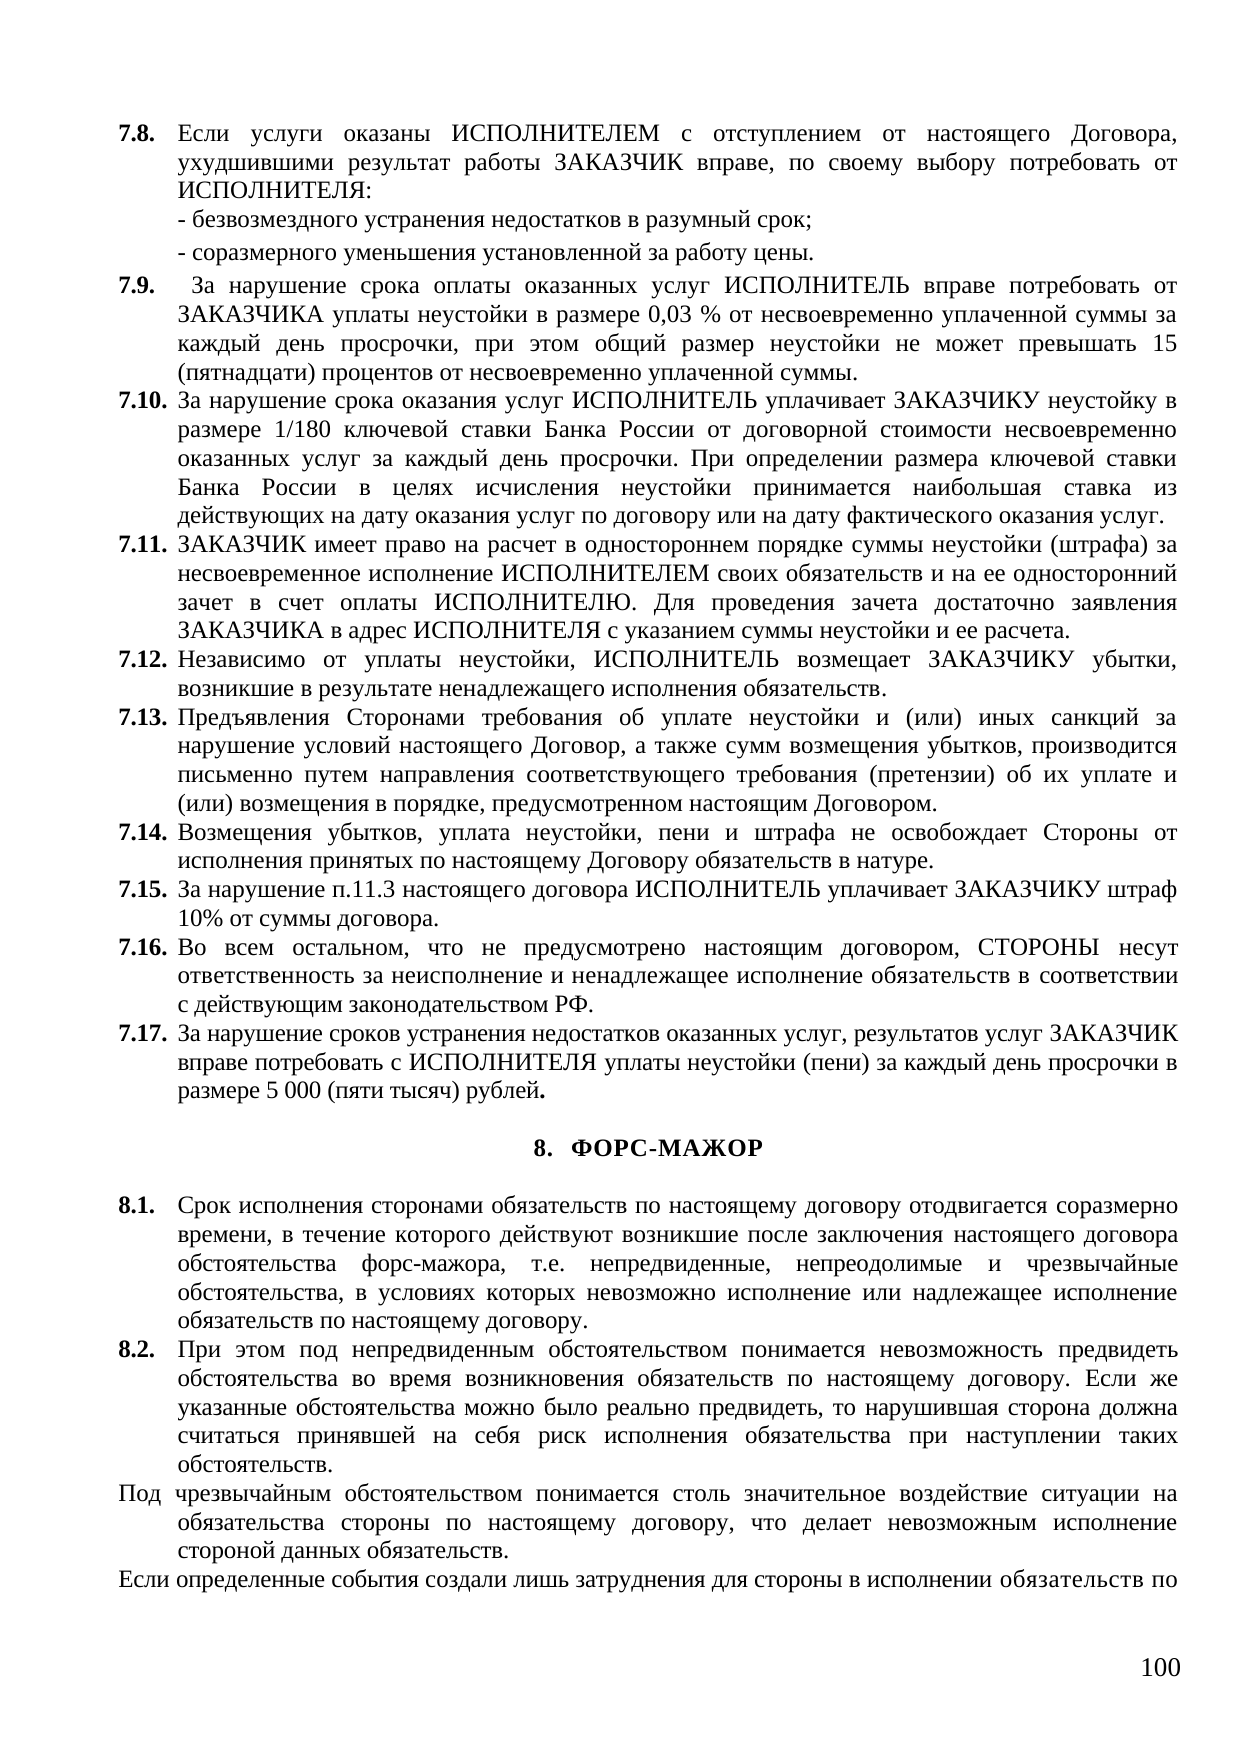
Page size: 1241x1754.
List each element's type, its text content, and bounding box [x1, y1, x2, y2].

list За нарушение сроков устранения недостатков оказанных услуг, результатов услуг ЗАКАЗЧИК вправе потребовать с ИСПОЛНИТЕЛЯ уплаты неустойки (пени) за каждый день просрочки в размере 5 000 (пяти тысяч) рублей. [118, 1018, 1178, 1104]
text - соразмерного уменьшения установленной за работу цены. [177, 237, 1181, 266]
text Под чрезвычайным обстоятельством понимается столь значительное воздействие ситуации на обязательства стороны по настоящему договору, что делает невозможным исполнение стороной данных обязательств. [118, 1478, 1178, 1564]
list Срок исполнения сторонами обязательств по настоящему договору отодвигается соразмерно времени, в течение которого действуют возникшие после заключения настоящего договора обстоятельства форс-мажора, т.е. непредвиденные, непреодолимые и чрезвычайные обстоятельства, в условиях которых невозможно исполнение или надлежащее исполнение обязательств по настоящему договору. [118, 1190, 1178, 1334]
list Если услуги оказаны ИСПОЛНИТЕЛЕМ с отступлением от настоящего Договора, ухудшившими результат работы ЗАКАЗЧИК вправе, по своему выбору потребовать от ИСПОЛНИТЕЛЯ: [118, 118, 1178, 204]
list Предъявления Сторонами требования об уплате неустойки и (или) иных санкций за нарушение условий настоящего Договор, а также сумм возмещения убытков, производится письменно путем направления соответствующего требования (претензии) об их уплате и (или) возмещения в порядке, предусмотренном настоящим Договором. [118, 702, 1178, 817]
list За нарушение п.11.3 настоящего договора ИСПОЛНИТЕЛЬ уплачивает ЗАКАЗЧИКУ штраф 10% от суммы договора. [118, 874, 1178, 932]
list За нарушение срока оказания услуг ИСПОЛНИТЕЛЬ уплачивает ЗАКАЗЧИКУ неустойку в размере 1/180 ключевой ставки Банка России от договорной стоимости несвоевременно оказанных услуг за каждый день просрочки. При определении размера ключевой ставки Банка России в целях исчисления неустойки принимается наибольшая ставка из действующих на дату оказания услуг по договору или на дату фактического оказания услуг. [118, 385, 1178, 529]
list Во всем остальном, что не предусмотрено настоящим договором, СТОРОНЫ несут ответственность за неисполнение и ненадлежащее исполнение обязательств в соответствии с действующим законодательством РФ. [118, 932, 1178, 1018]
list Независимо от уплаты неустойки, ИСПОЛНИТЕЛЬ возмещает ЗАКАЗЧИКУ убытки, возникшие в результате ненадлежащего исполнения обязательств. [118, 644, 1178, 702]
list За нарушение срока оплаты оказанных услуг ИСПОЛНИТЕЛЬ вправе потребовать от ЗАКАЗЧИКА уплаты неустойки в размере 0,03 % от несвоевременно уплаченной суммы за каждый день просрочки, при этом общий размер неустойки не может превышать 15 (пятнадцати) процентов от несвоевременно уплаченной суммы. [118, 270, 1178, 385]
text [118, 1564, 1178, 1593]
list Возмещения убытков, уплата неустойки, пени и штрафа не освобождает Стороны от исполнения принятых по настоящему Договору обязательств в натуре. [118, 817, 1178, 874]
text - безвозмездного устранения недостатков в разумный срок; [177, 204, 1181, 233]
list При этом под непредвиденным обстоятельством понимается невозможность предвидеть обстоятельства во время возникновения обязательств по настоящему договору. Если же указанные обстоятельства можно было реально предвидеть, то нарушившая сторона должна считаться принявшей на себя риск исполнения обязательства при наступлении таких обстоятельств. [118, 1334, 1178, 1478]
list ЗАКАЗЧИК имеет право на расчет в одностороннем порядке суммы неустойки (штрафа) за несвоевременное исполнение ИСПОЛНИТЕЛЕМ своих обязательств и на ее односторонний зачет в счет оплаты ИСПОЛНИТЕЛЮ. Для проведения зачета достаточно заявления ЗАКАЗЧИКА в адрес ИСПОЛНИТЕЛЯ с указанием суммы неустойки и ее расчета. [118, 529, 1178, 644]
list ФОРС-МАЖОР [118, 1133, 1178, 1162]
